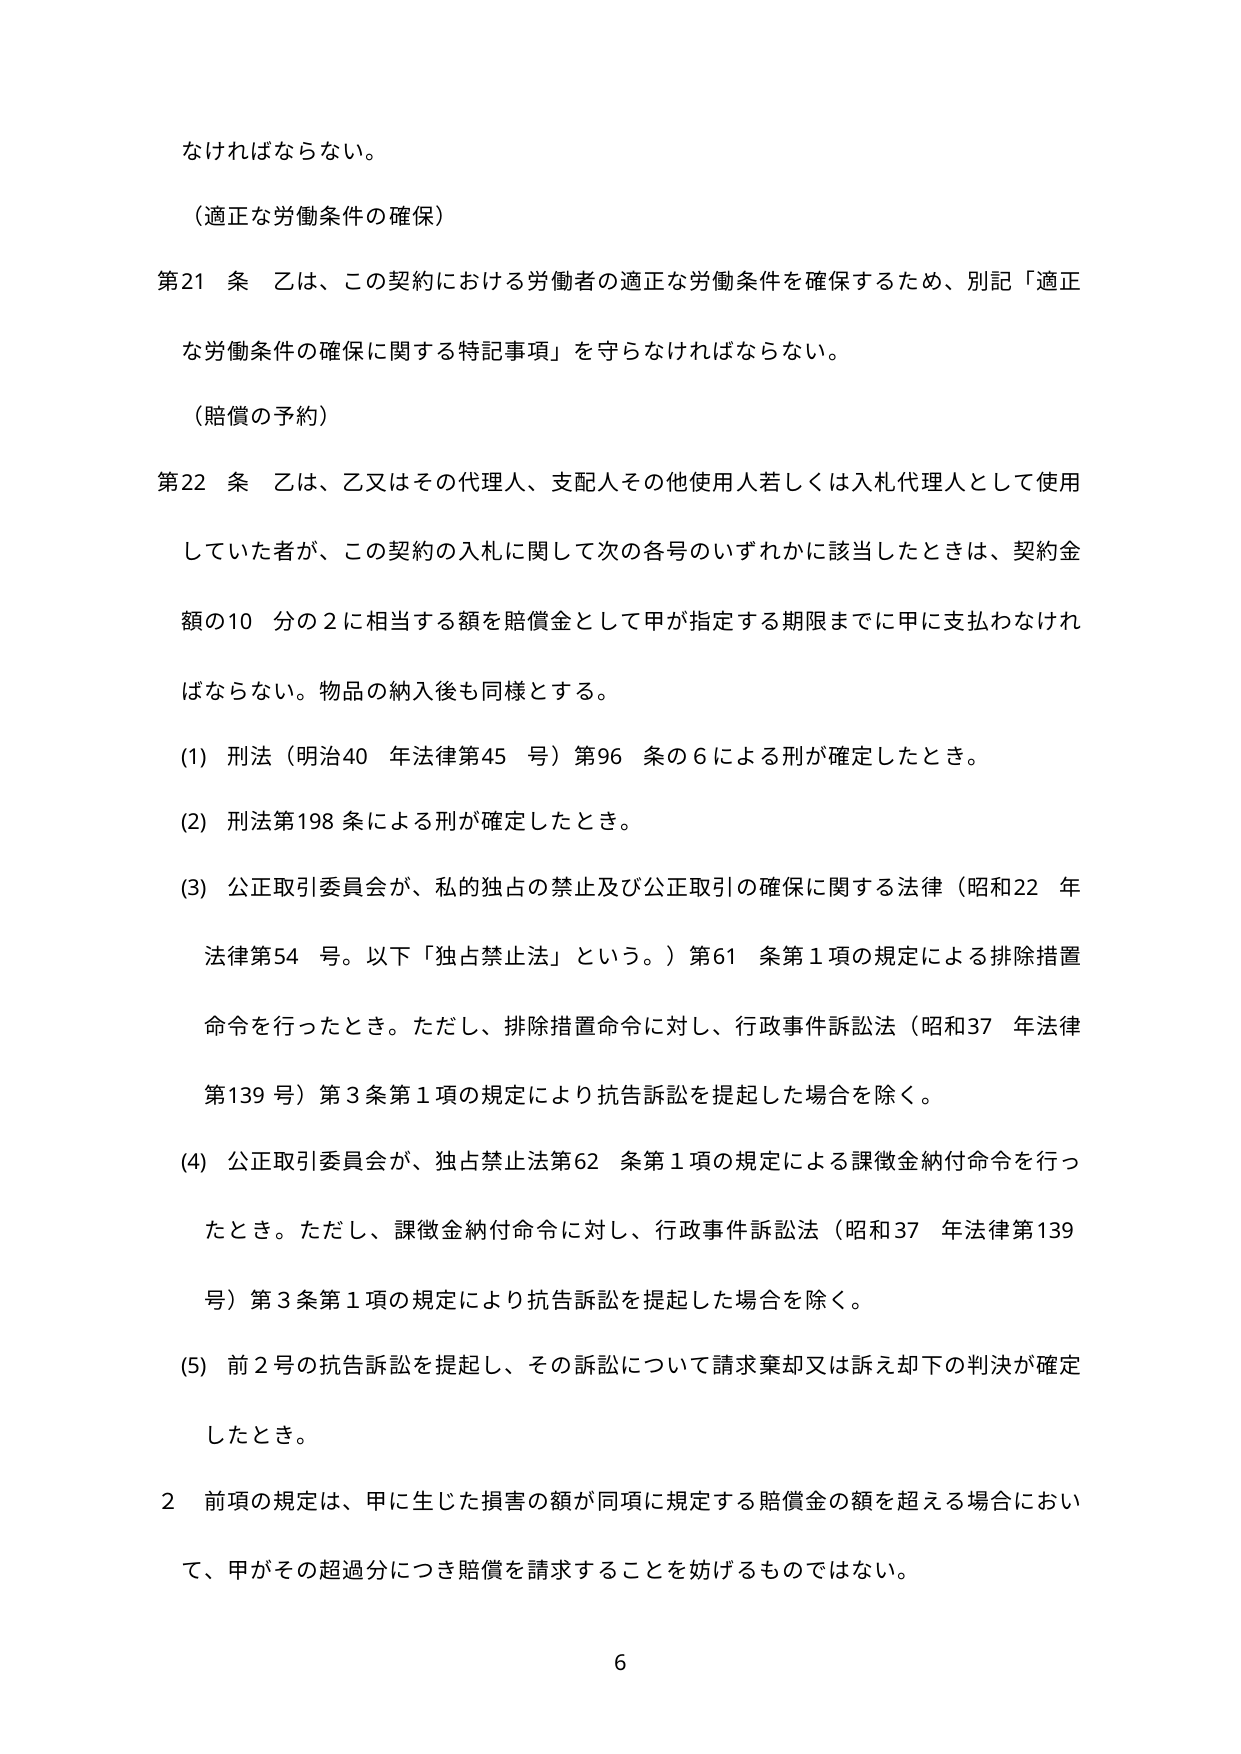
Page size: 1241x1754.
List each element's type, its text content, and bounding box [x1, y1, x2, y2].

text 第21条 乙は、この契約における労働者の適正な労働条件を確保するため、別記「適正な労働条件の確保に関する特記事項」を守らなければならない。 [158, 250, 1083, 380]
text (1) 刑法（明治40年法律第45号）第96条の６による刑が確定したとき。 [178, 724, 1083, 785]
text (2) 刑法第198条による刑が確定したとき。 [178, 790, 1083, 850]
text （適正な労働条件の確保） [178, 184, 1083, 245]
text 第22条 乙は、乙又はその代理人、支配人その他使用人若しくは入札代理人として使用していた者が、この契約の入札に関して次の各号のいずれかに該当したときは、契約金額の10分の２に相当する額を賠償金として甲が指定する期限までに甲に支払わなければならない。物品の納入後も同様とする。 [158, 450, 1083, 720]
text (5) 前２号の抗告訴訟を提起し、その訴訟について請求棄却又は訴え却下の判決が確定したとき。 [178, 1334, 1083, 1464]
text (4) 公正取引委員会が、独占禁止法第62条第１項の規定による課徴金納付命令を行ったとき。ただし、課徴金納付命令に対し、行政事件訴訟法（昭和37年法律第139号）第３条第１項の規定により抗告訴訟を提起した場合を除く。 [178, 1129, 1083, 1329]
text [158, 119, 1083, 180]
text ２ 前項の規定は、甲に生じた損害の額が同項に規定する賠償金の額を超える場合において、甲がその超過分につき賠償を請求することを妨げるものではない。 [158, 1469, 1083, 1599]
text (3) 公正取引委員会が、私的独占の禁止及び公正取引の確保に関する法律（昭和22年法律第54号。以下「独占禁止法」という。）第61条第１項の規定による排除措置命令を行ったとき。ただし、排除措置命令に対し、行政事件訴訟法（昭和37年法律第139号）第３条第１項の規定により抗告訴訟を提起した場合を除く。 [178, 855, 1083, 1125]
text （賠償の予約） [178, 385, 1083, 445]
